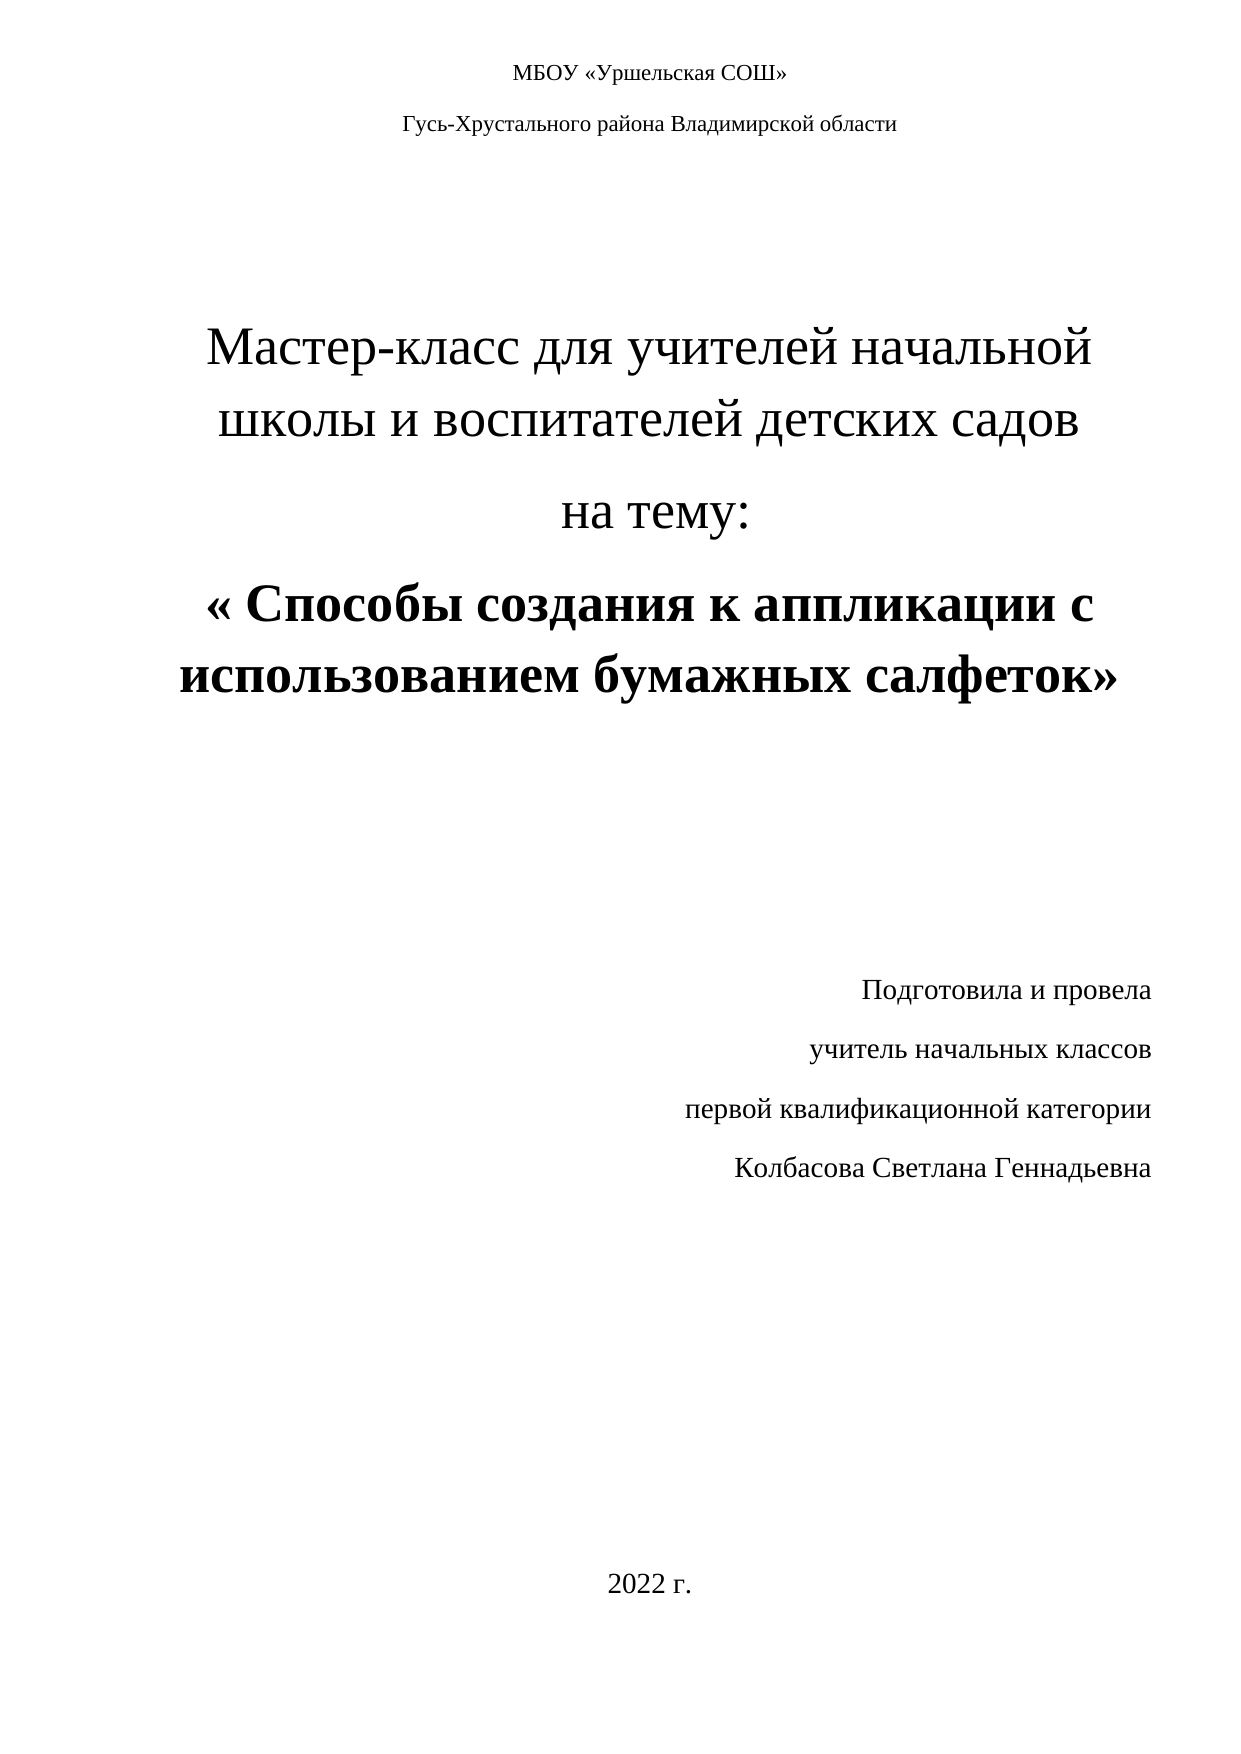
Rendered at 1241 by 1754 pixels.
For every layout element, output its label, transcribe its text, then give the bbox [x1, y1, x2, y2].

text МБОУ «Уршельская СОШ» [148, 59, 1152, 85]
text « Способы создания к аппликации с использованием бумажных салфеток» [148, 571, 1152, 704]
text 2022 г. [148, 1566, 1152, 1599]
text Подготовила и провела [148, 972, 1152, 1006]
text учитель начальных классов [148, 1031, 1152, 1065]
text на тему: [148, 478, 1152, 541]
text первой квалификационной категории [148, 1091, 1152, 1124]
text Колбасова Светлана Геннадьевна [148, 1150, 1152, 1184]
text Гусь-Хрустального района Владимирской области [148, 110, 1152, 136]
text Мастер-класс для учителей начальной школы и воспитателей детских садов [148, 314, 1152, 448]
